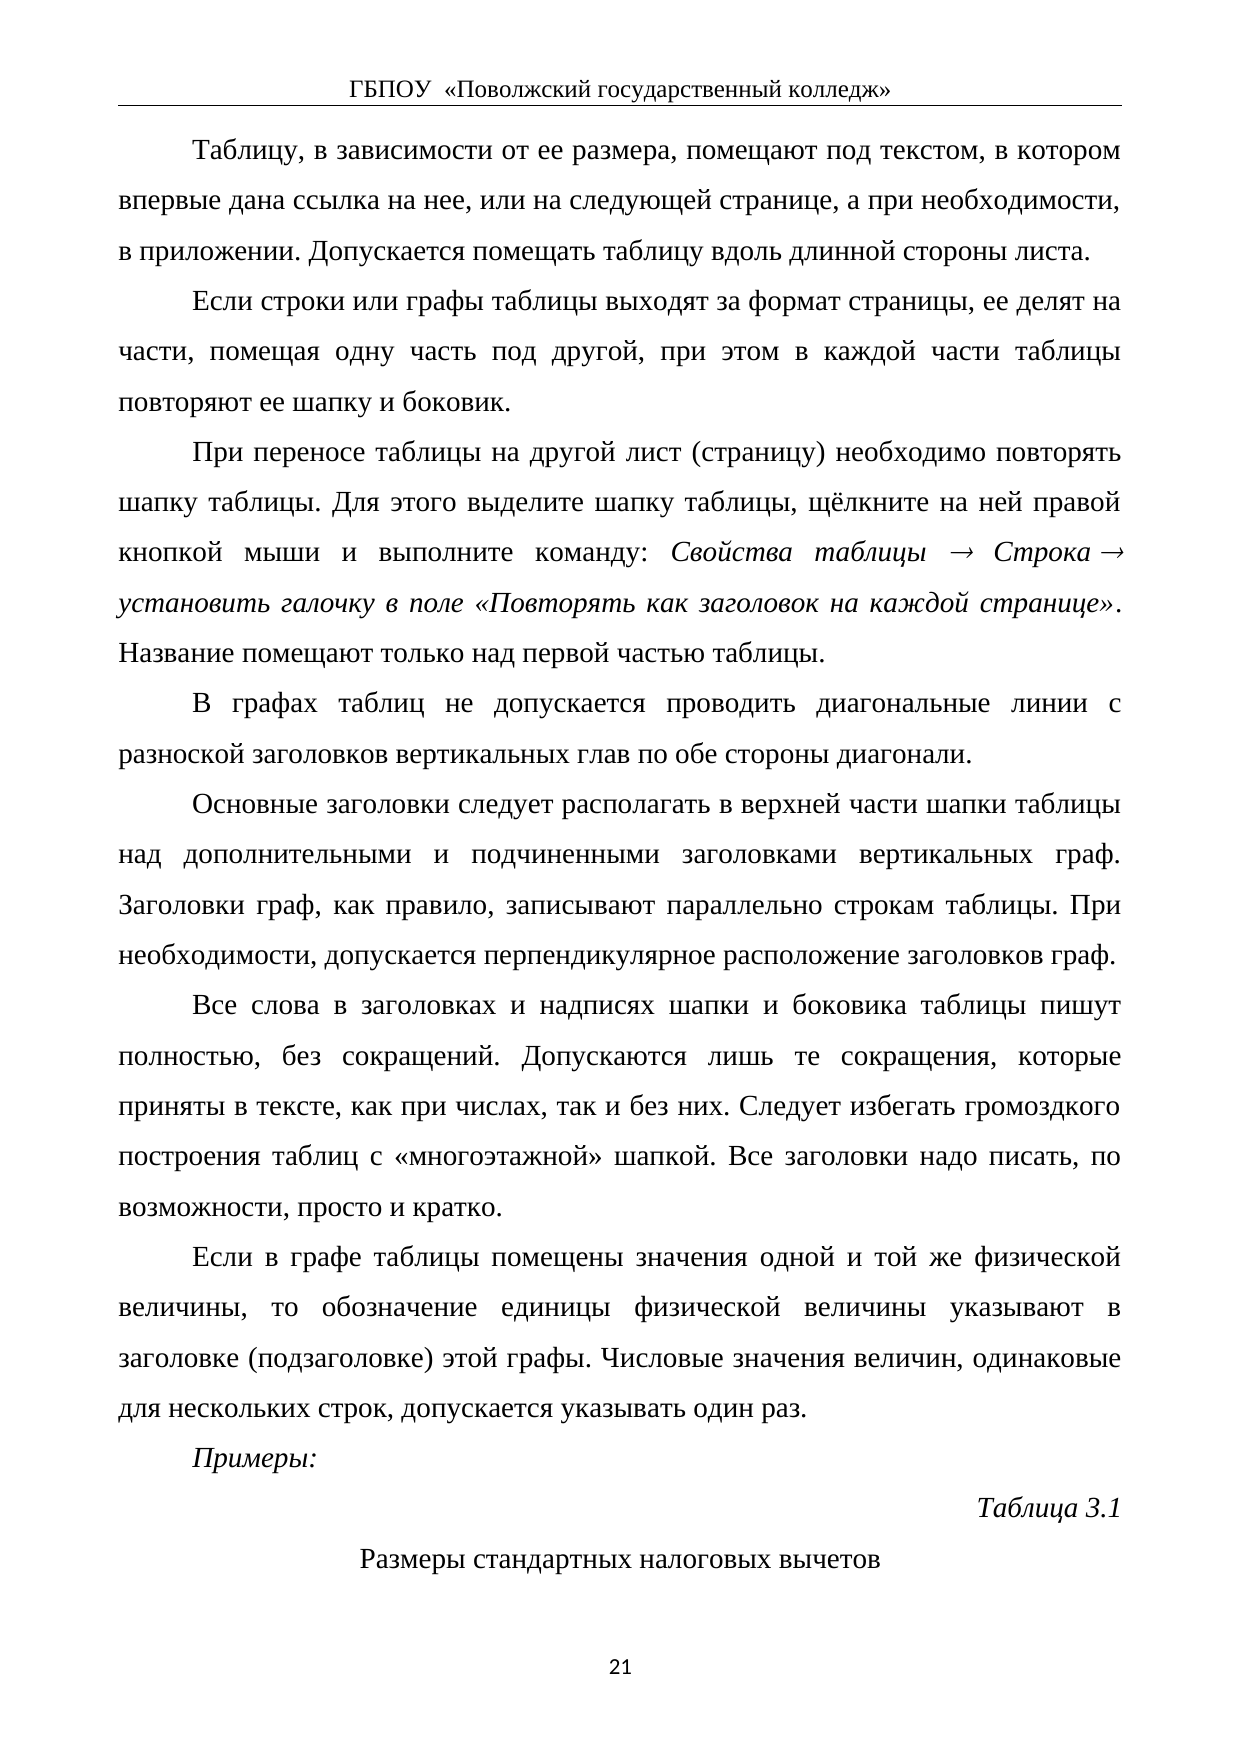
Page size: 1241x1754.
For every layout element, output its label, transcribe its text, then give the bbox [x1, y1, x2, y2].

text Примеры: [118, 1440, 1122, 1474]
text Если строки или графы таблицы выходят за формат страницы, ее делят на части, помещая одну часть под другой, при этом в каждой части таблицы повторяют ее шапку и боковик. [118, 283, 1122, 417]
text Таблицу, в зависимости от ее размера, помещают под текстом, в котором впервые дана ссылка на нее, или на следующей странице, а при необходимости, в приложении. Допускается помещать таблицу вдоль длинной стороны листа. [118, 132, 1122, 266]
text В графах таблиц не допускается проводить диагональные линии с разноской заголовков вертикальных глав по обе стороны диагонали. [118, 686, 1122, 769]
text Таблица 3.1 [118, 1491, 1122, 1524]
text Если в графе таблицы помещены значения одной и той же физической величины, то обозначение единицы физической величины указывают в заголовке (подзаголовке) этой графы. Числовые значения величин, одинаковые для нескольких строк, допускается указывать один раз. [118, 1239, 1122, 1423]
text Размеры стандартных налоговых вычетов [118, 1541, 1122, 1574]
text Основные заголовки следует располагать в верхней части шапки таблицы над дополнительными и подчиненными заголовками вертикальных граф. Заголовки граф, как правило, записывают параллельно строкам таблицы. При необходимости, допускается перпендикулярное расположение заголовков граф. [118, 786, 1122, 971]
text Все слова в заголовках и надписях шапки и боковика таблицы пишут полностью, без сокращений. Допускаются лишь те сокращения, которые приняты в тексте, как при числах, так и без них. Следует избегать громоздкого построения таблиц с «многоэтажной» шапкой. Все заголовки надо писать, по возможности, просто и кратко. [118, 987, 1122, 1222]
text При переносе таблицы на другой лист (страницу) необходимо повторять шапку таблицы. Для этого выделите шапку таблицы, щёлкните на ней правой кнопкой мыши и выполните команду: Свойства таблицы Строка установить галочку в поле «Повторять как заголовок на каждой странице». Название помещают только над первой частью таблицы. [118, 434, 1122, 669]
